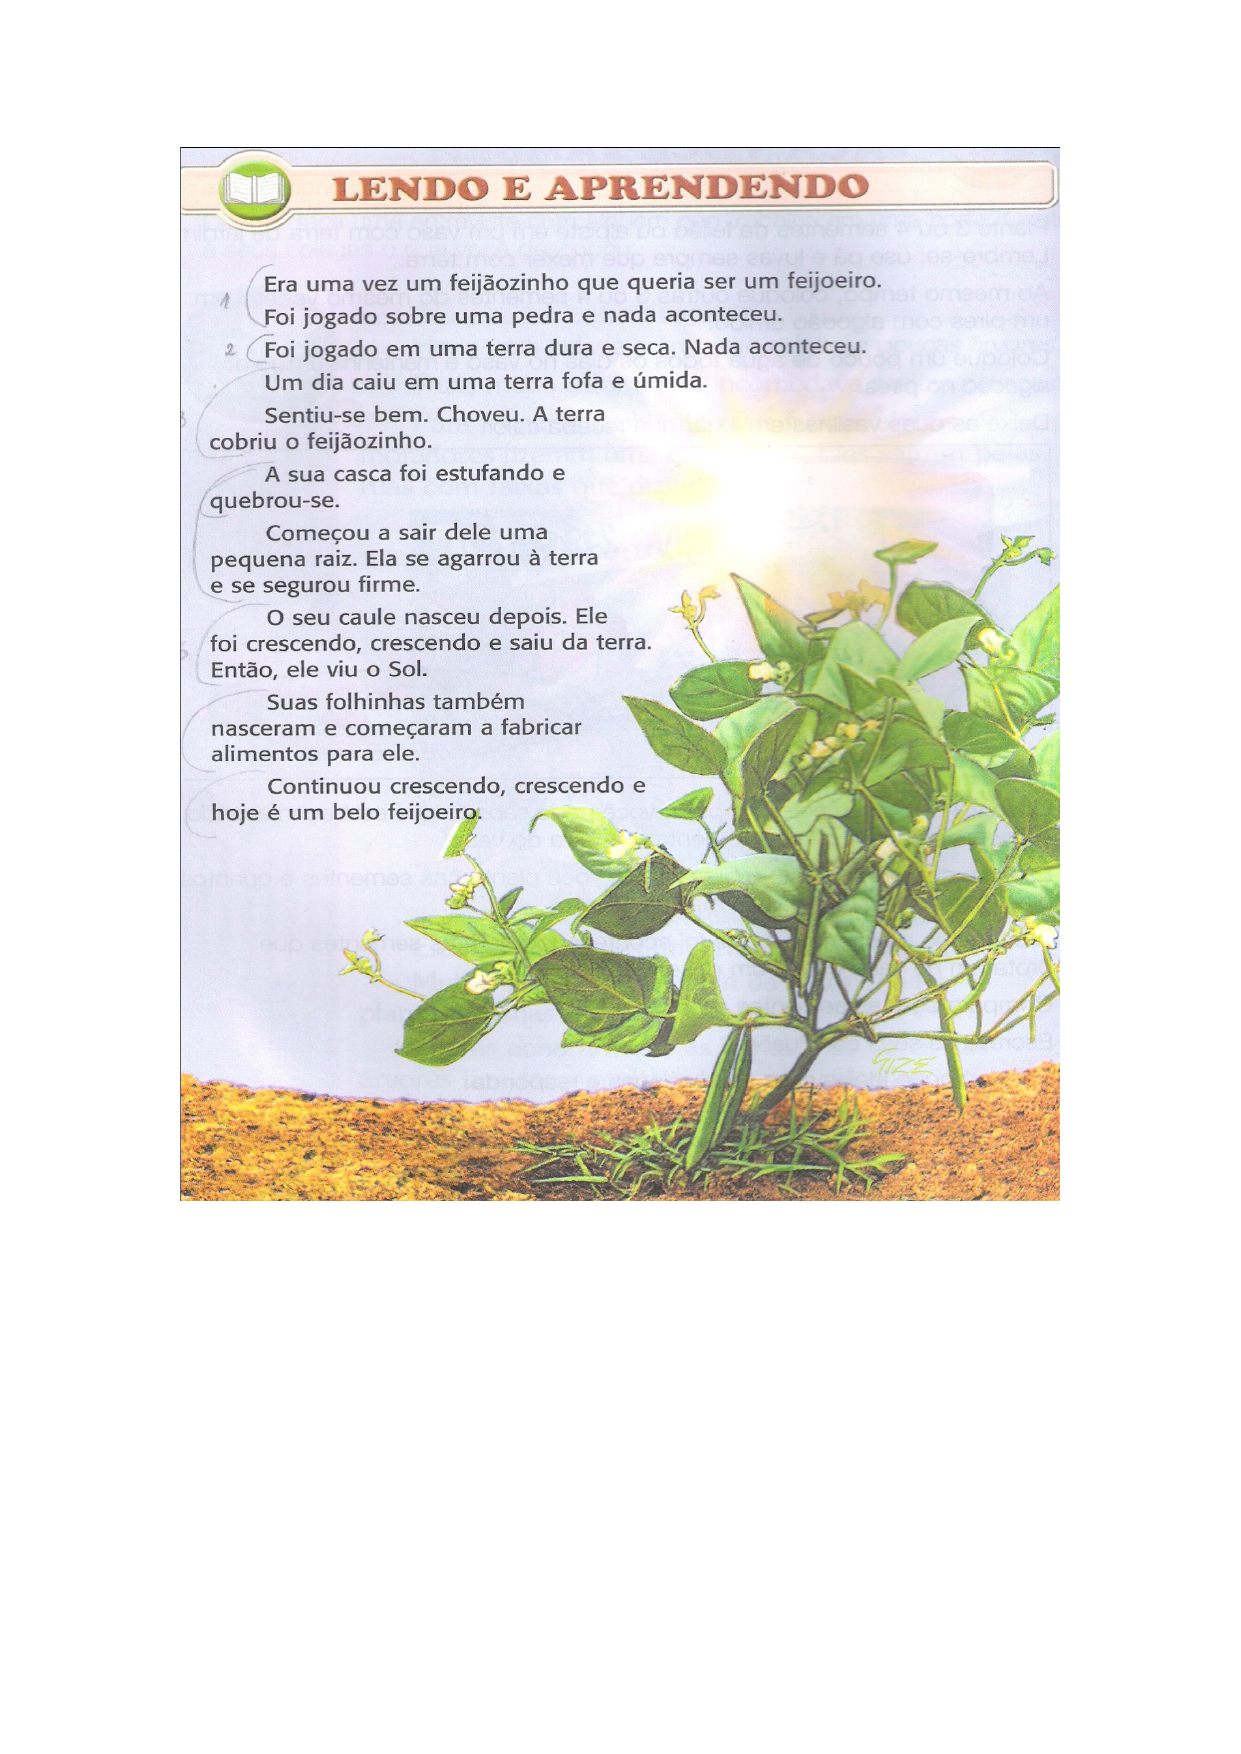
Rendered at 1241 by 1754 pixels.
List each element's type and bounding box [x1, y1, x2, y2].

picture [180, 147, 1060, 1201]
